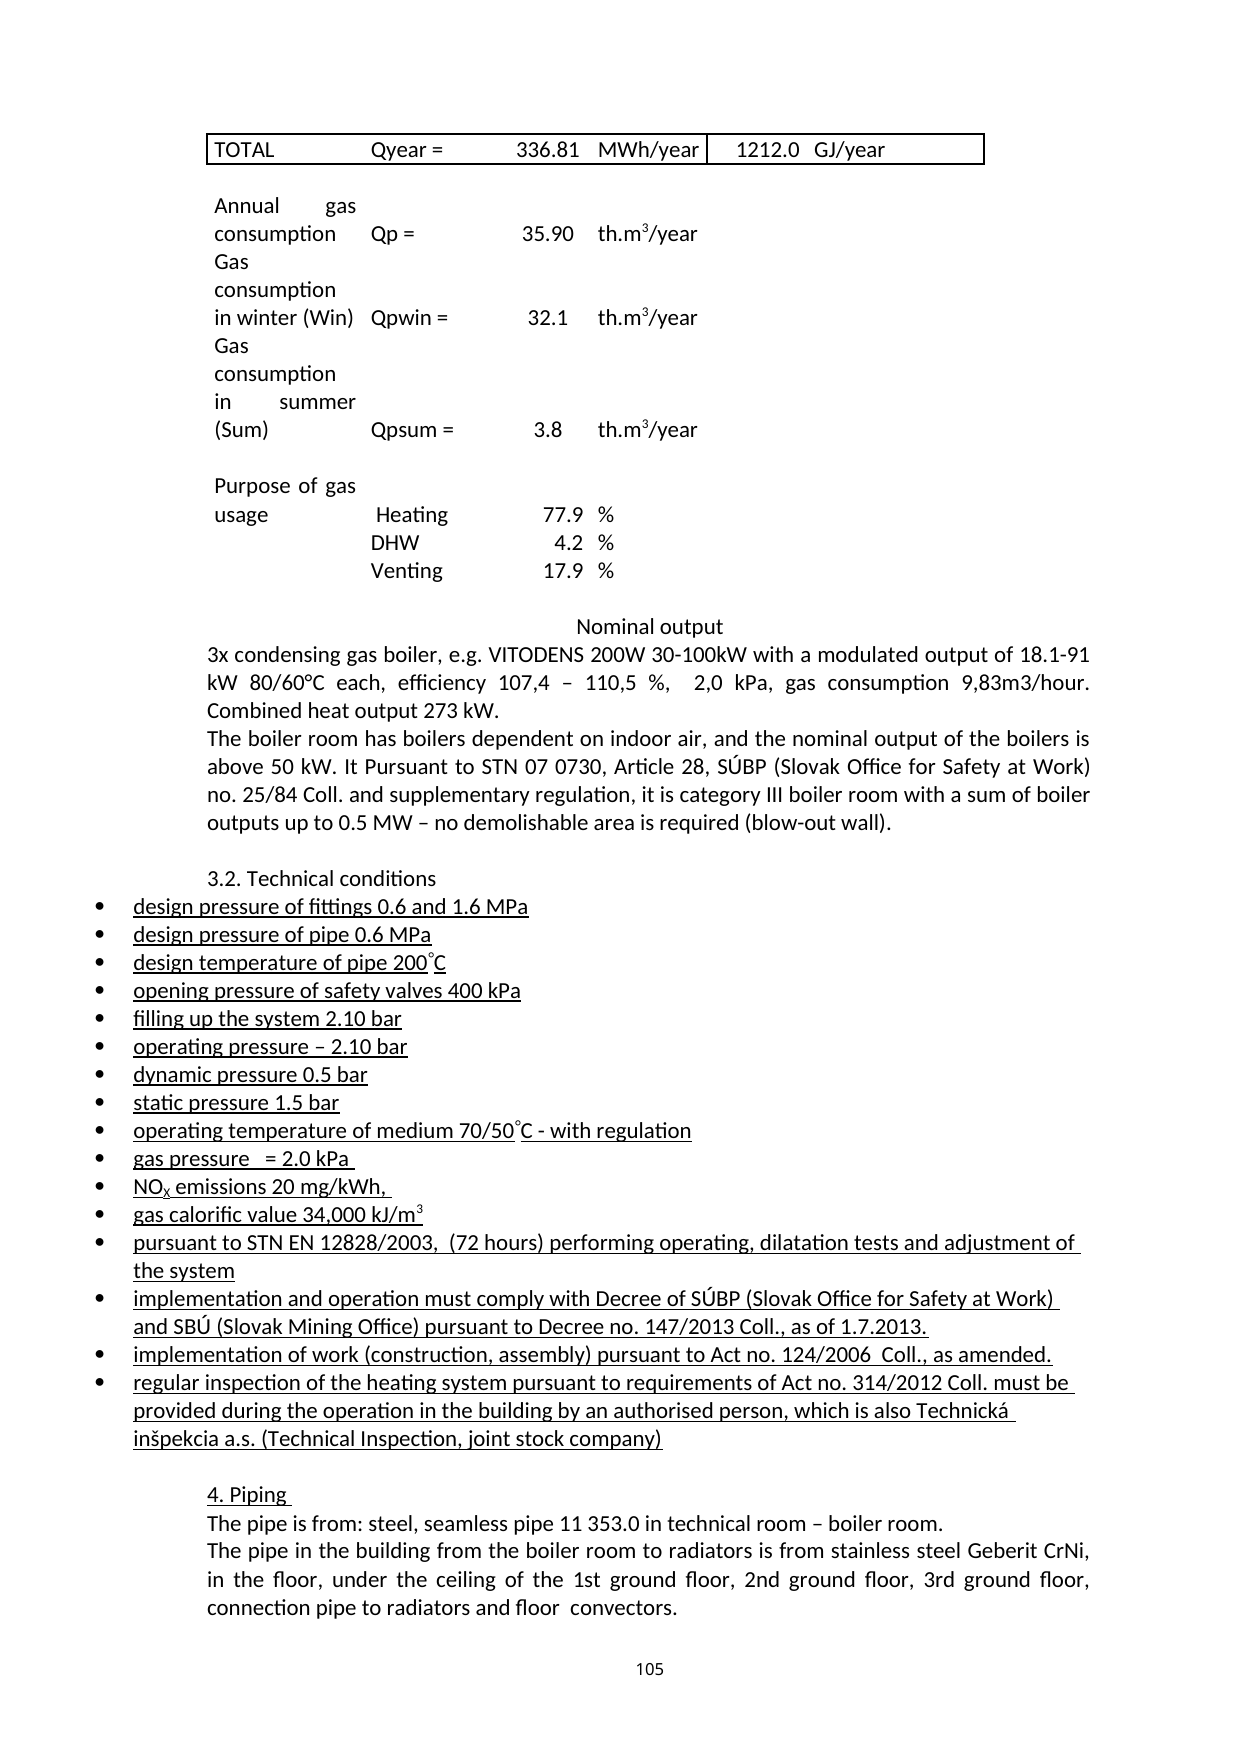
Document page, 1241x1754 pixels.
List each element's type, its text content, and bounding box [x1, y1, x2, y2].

subtitle Nominal output [207, 612, 1092, 640]
list gas pressure = 2.0 kPa [96, 1144, 1092, 1172]
text 3x condensing gas boiler, e.g. VITODENS 200W 30-100kW with a modulated output of 18.1-91 kW 80/60°C each, efficiency 107,4 – 110,5 %, 2,0 kPa, gas consumption 9,83m3/hour. Combined heat output 273 kW. [207, 640, 1092, 724]
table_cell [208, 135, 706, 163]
list gas calorific value 34,000 kJ/m3 [96, 1200, 1092, 1228]
list implementation and operation must comply with Decree of SÚBP (Slovak Office for Safety at Work) and SBÚ (Slovak Mining Office) pursuant to Decree no. 147/2013 Coll., as of 1.7.2013. [96, 1284, 1092, 1341]
text 3.2. Technical conditions [207, 864, 1092, 892]
text The pipe is from: steel, seamless pipe 11 353.0 in technical room – boiler room. [207, 1509, 1092, 1537]
list NOX emissions 20 mg/kWh, [96, 1172, 1092, 1200]
list pursuant to STN EN 12828/2003, (72 hours) performing operating, dilatation tests and adjustment of the system [96, 1228, 1092, 1284]
list operating pressure – 2.10 bar [96, 1032, 1092, 1060]
list operating temperature of medium 70/50C - with regulation [96, 1116, 1092, 1144]
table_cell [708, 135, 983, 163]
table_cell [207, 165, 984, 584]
text The boiler room has boilers dependent on indoor air, and the nominal output of the boilers is above 50 kW. It Pursuant to STN 07 0730, Article 28, SÚBP (Slovak Office for Safety at Work) no. 25/84 Coll. and supplementary regulation, it is category III boiler room with a sum of boiler outputs up to 0.5 MW – no demolishable area is required (blow-out wall). [207, 724, 1092, 836]
list implementation of work (construction, assembly) pursuant to Act no. 124/2006 Coll., as amended. [96, 1341, 1092, 1368]
list design pressure of fittings 0.6 and 1.6 MPa [96, 892, 1092, 920]
list opening pressure of safety valves 400 kPa [96, 976, 1092, 1004]
list 4. Piping [207, 1481, 1092, 1509]
list dynamic pressure 0.5 bar [96, 1060, 1092, 1088]
list static pressure 1.5 bar [96, 1088, 1092, 1116]
list design temperature of pipe 200C [96, 948, 1092, 976]
list design pressure of pipe 0.6 MPa [96, 920, 1092, 948]
list regular inspection of the heating system pursuant to requirements of Act no. 314/2012 Coll. must be provided during the operation in the building by an authorised person, which is also Technická inšpekcia a.s. (Technical Inspection, joint stock company) [96, 1368, 1092, 1453]
list filling up the system 2.10 bar [96, 1004, 1092, 1032]
text The pipe in the building from the boiler room to radiators is from stainless steel Geberit CrNi, in the floor, under the ceiling of the 1st ground floor, 2nd ground floor, 3rd ground floor, connection pipe to radiators and floor convectors. [207, 1537, 1092, 1621]
